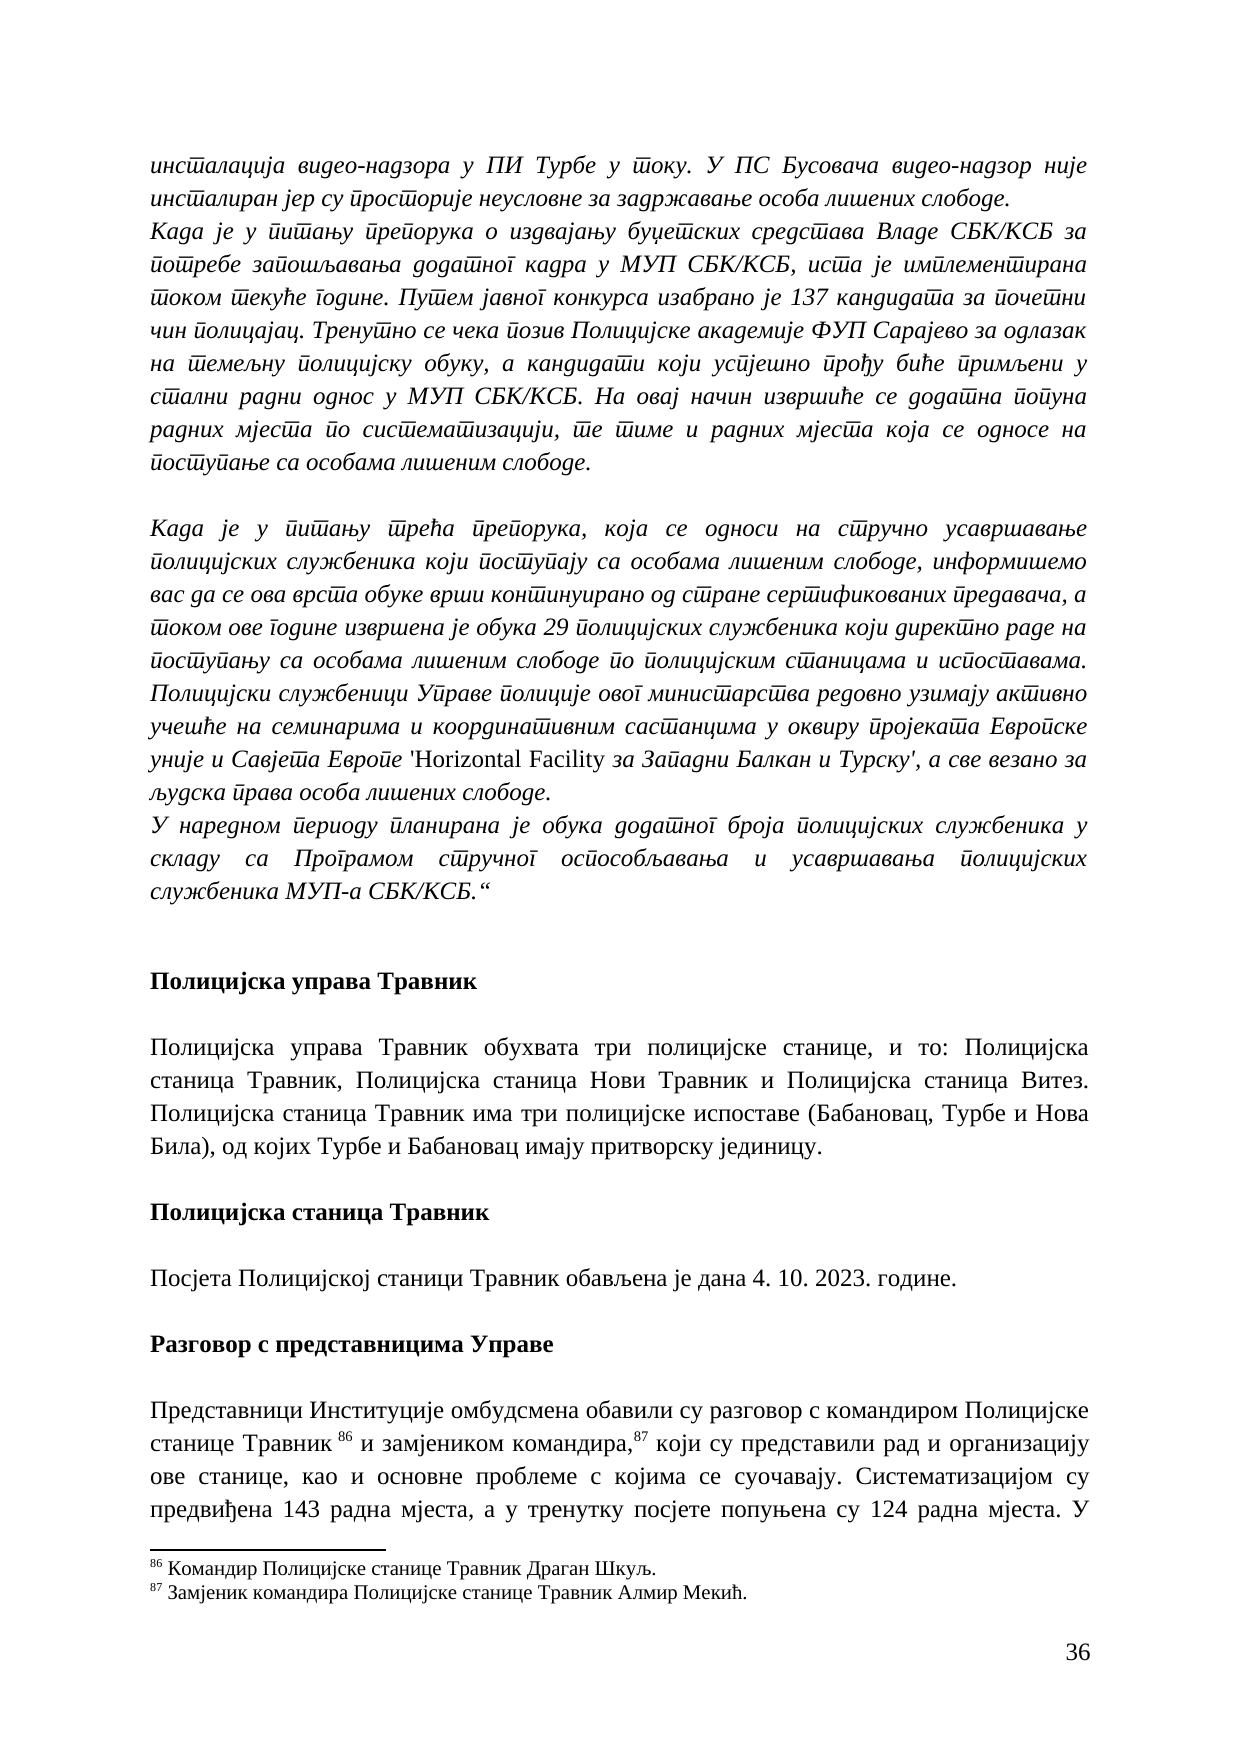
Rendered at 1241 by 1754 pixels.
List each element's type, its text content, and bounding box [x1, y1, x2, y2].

text Разговор с представницима Управе [150, 1329, 1090, 1358]
text У наредном периоду планирана је обука додатног броја полицијских службеника у складу са Програмом стручног оспособљавања и усавршавања полицијских службеника МУП-а СБК/КСБ.“ [150, 810, 1090, 905]
text Када је у питању препорука о издвајању буџетских средстава Владе СБК/КСБ за потребе запошљавања додатног кадра у МУП СБК/КСБ, иста је имплементирана током текуће године. Путем јавног конкурса изабрано је 137 кандидата за почетни чин полицајац. Тренутно се чека позив Полицијске академије ФУП Сарајево за одлазак на темељну полицијску обуку, а кандидати који успјешно прођу биће примљени у стални радни однос у МУП СБК/КСБ. На овај начин извршиће се додатна попуна радних мјеста по систематизацији, те тиме и радних мјеста која се односе на поступање са особама лишеним слободе. [150, 216, 1090, 476]
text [150, 1395, 1090, 1523]
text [150, 150, 1090, 212]
text Када је у питању трећа препорука, која се односи на стручно усавршавање полицијских службеника који поступају са особама лишеним слободе, информишемо вас да се ова врста обуке врши континуирано од стране сертификованих предавача, а током ове године извршена је обука 29 полицијских службеника који директно раде на поступању са особама лишеним слободе по полицијским станицама и испоставама. Полицијски службеници Управе полиције овог министарства редовно узимају активно учешће на семинарима и координативним састанцима у оквиру пројеката Европске уније и Савјета Европе 'Horizontal Facility за Западни Балкан и Турску', а све везано за људска права особа лишених слободе. [150, 513, 1090, 806]
text Полицијска управа Травник обухвата три полицијске станице, и то: Полицијска станица Травник, Полицијска станица Нови Травник и Полицијска станица Витез. Полицијска станица Травник има три полицијске испоставе (Бабановац, Турбе и Нова Била), од којих Турбе и Бабановац имају притворску јединицу. [150, 1032, 1090, 1159]
subtitle Полицијска управа Травник [150, 966, 1090, 994]
text Полицијска станица Травник [150, 1197, 1090, 1226]
text Посјета Полицијској станици Травник обављена је дана 4. 10. 2023. године. [150, 1263, 1090, 1292]
